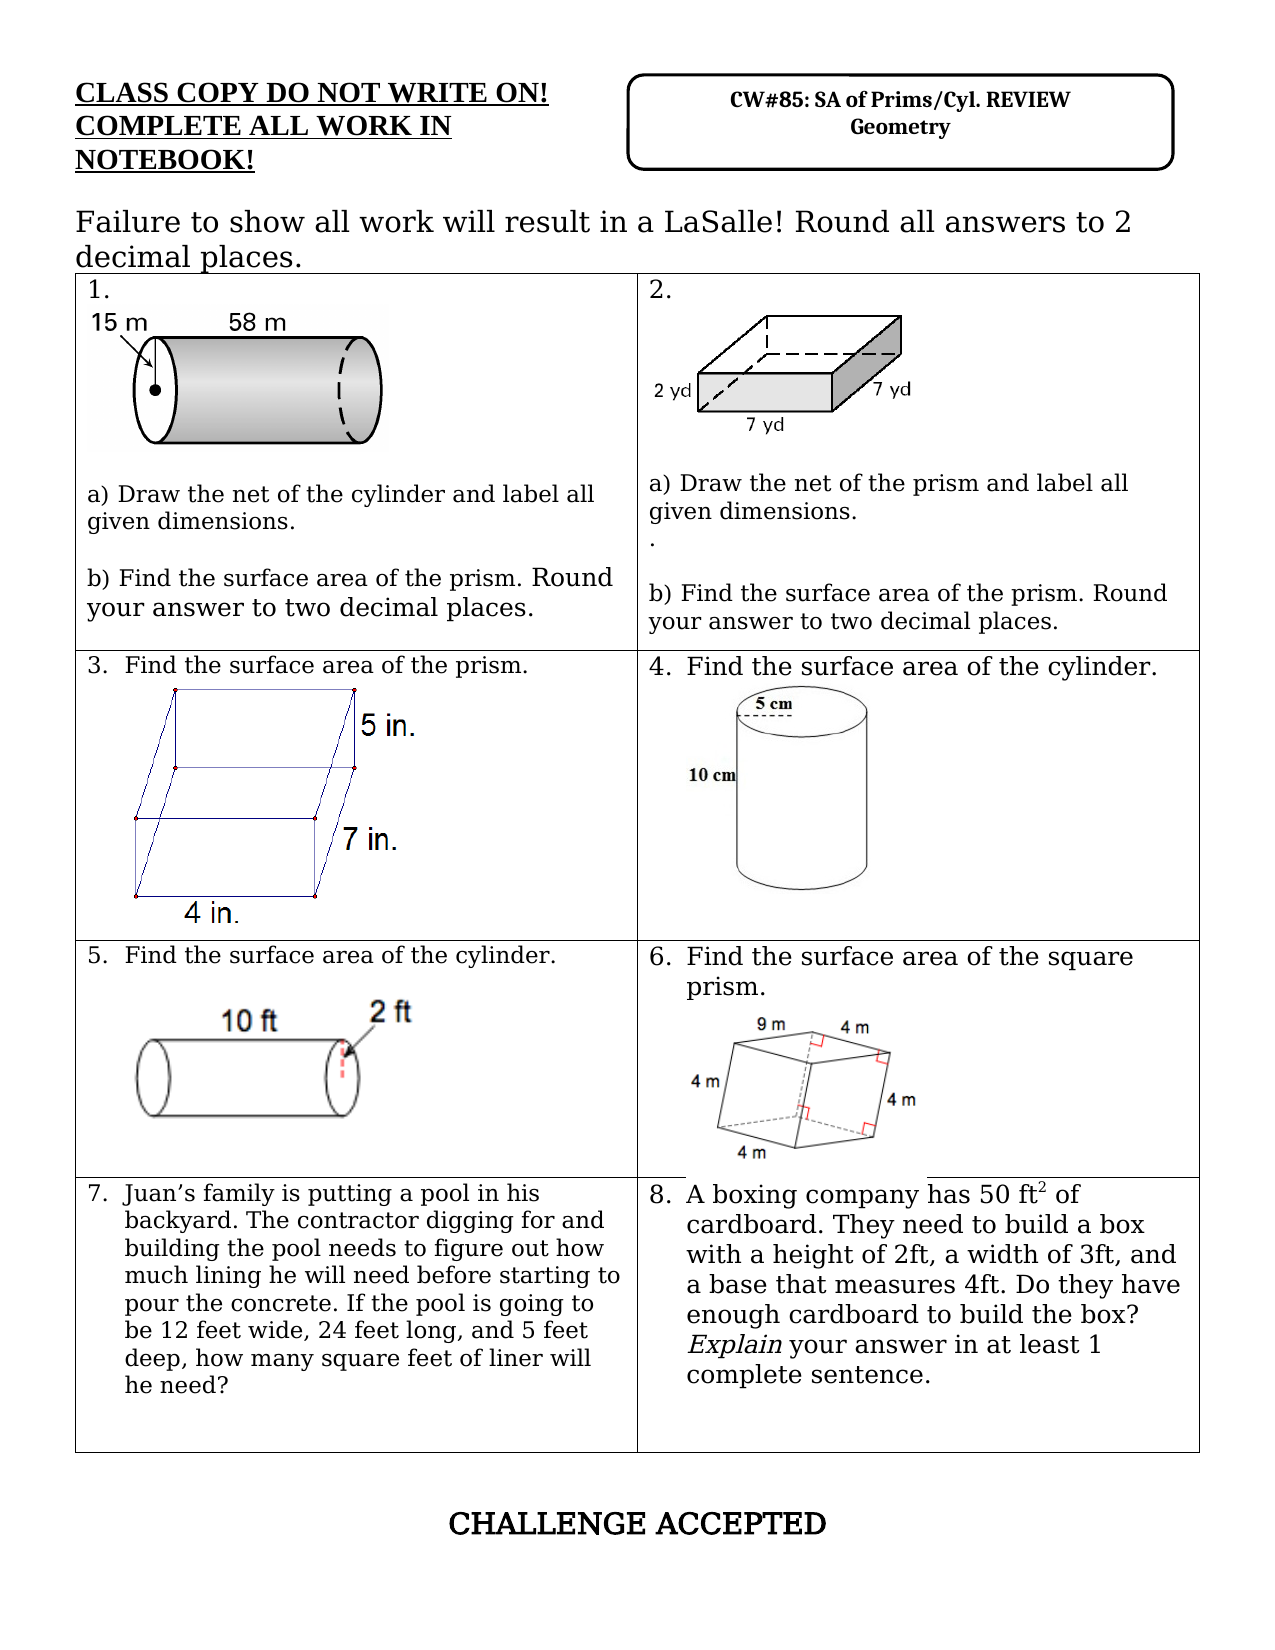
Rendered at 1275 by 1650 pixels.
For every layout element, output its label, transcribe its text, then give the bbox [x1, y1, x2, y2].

table_cell Find the surface area of the cylinder. [638, 651, 1199, 939]
picture [686, 680, 871, 894]
table_cell Find the surface area of the prism. [76, 651, 637, 939]
table_header a) Draw the net of the cylinder and label all given dimensions. b) Find the surface area of the prism. Round your answer to two decimal places. [76, 274, 637, 649]
table_cell A boxing company has 50 ft2 of cardboard. They need to build a box with a height of 2ft, a width of 3ft, and a base that measures 4ft. Do they have enough cardboard to build the box? Explain your answer in at least 1 complete sentence. [638, 1178, 1199, 1452]
text Failure to show all work will result in a LaSalle! Round all answers to 2 decimal places. [75, 203, 1200, 273]
picture [124, 968, 440, 1143]
picture [124, 678, 428, 940]
table_cell Find the surface area of the cylinder. [76, 941, 637, 1177]
table_cell Juan’s family is putting a pool in his backyard. The contractor digging for and building the pool needs to figure out how much lining he will need before starting to pour the concrete. If the pool is going to be 12 feet wide, 24 feet long, and 5 feet deep, how many square feet of liner will he need? [76, 1178, 637, 1452]
table_cell Find the surface area of the square prism. [638, 941, 1199, 1177]
table_header a) Draw the net of the prism and label all given dimensions. . b) Find the surface area of the prism. Round your answer to two decimal places. [638, 274, 1199, 649]
text CLASS COPY DO NOT WRITE ON! COMPLETE ALL WORK IN NOTEBOOK! [75, 75, 1200, 176]
picture [686, 1000, 927, 1178]
